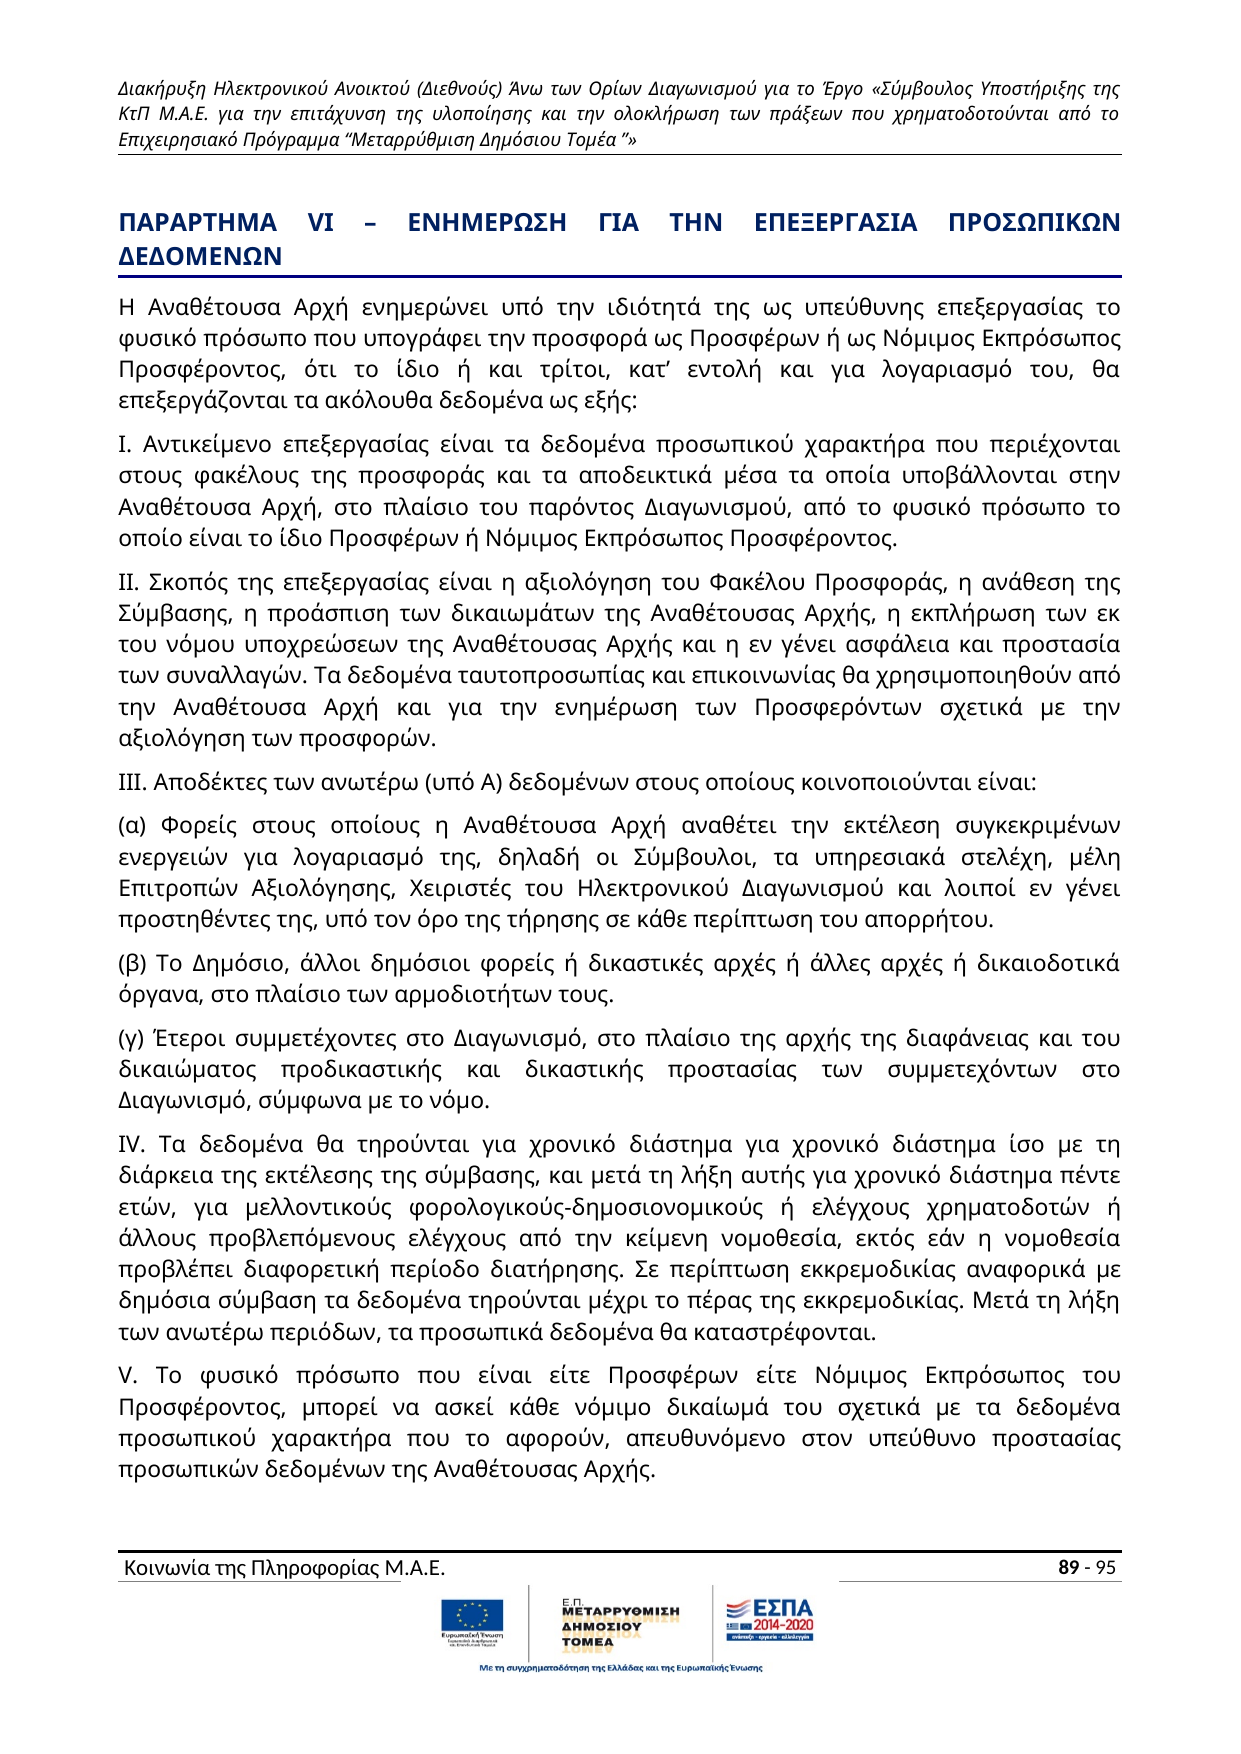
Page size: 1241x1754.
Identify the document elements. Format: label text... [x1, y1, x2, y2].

text (α) Φορείς στους οποίους η Αναθέτουσα Αρχή αναθέτει την εκτέλεση συγκεκριμένων ενεργειών για λογαριασμό της, δηλαδή οι Σύμβουλοι, τα υπηρεσιακά στελέχη, μέλη Επιτροπών Αξιολόγησης, Χειριστές του Ηλεκτρονικού Διαγωνισμού και λοιποί εν γένει προστηθέντες της, υπό τον όρο της τήρησης σε κάθε περίπτωση του απορρήτου. [118, 809, 1122, 934]
text Η Αναθέτουσα Αρχή ενημερώνει υπό την ιδιότητά της ως υπεύθυνης επεξεργασίας το φυσικό πρόσωπο που υπογράφει την προσφορά ως Προσφέρων ή ως Νόμιμος Εκπρόσωπος Προσφέροντος, ότι το ίδιο ή και τρίτοι, κατ’ εντολή και για λογαριασμό του, θα επεξεργάζονται τα ακόλουθα δεδομένα ως εξής: [118, 291, 1122, 416]
text (β) Το Δημόσιο, άλλοι δημόσιοι φορείς ή δικαστικές αρχές ή άλλες αρχές ή δικαιοδοτικά όργανα, στο πλαίσιο των αρμοδιοτήτων τους. [118, 947, 1122, 1009]
text Ι. Αντικείμενο επεξεργασίας είναι τα δεδομένα προσωπικού χαρακτήρα που περιέχονται στους φακέλους της προσφοράς και τα αποδεικτικά μέσα τα οποία υποβάλλονται στην Αναθέτουσα Αρχή, στο πλαίσιο του παρόντος Διαγωνισμού, από το φυσικό πρόσωπο το οποίο είναι το ίδιο Προσφέρων ή Νόμιμος Εκπρόσωπος Προσφέροντος. [118, 428, 1122, 553]
text ΙΙΙ. Αποδέκτες των ανωτέρω (υπό Α) δεδομένων στους οποίους κοινοποιούνται είναι: [118, 766, 1122, 797]
text (γ) Έτεροι συμμετέχοντες στο Διαγωνισμό, στο πλαίσιο της αρχής της διαφάνειας και του δικαιώματος προδικαστικής και δικαστικής προστασίας των συμμετεχόντων στο Διαγωνισμό, σύμφωνα με το νόμο. [118, 1022, 1122, 1116]
text IV. Τα δεδομένα θα τηρούνται για χρονικό διάστημα για χρονικό διάστημα ίσο με τη διάρκεια της εκτέλεσης της σύμβασης, και μετά τη λήξη αυτής για χρονικό διάστημα πέντε ετών, για μελλοντικούς φορολογικούς-δημοσιονομικούς ή ελέγχους χρηματοδοτών ή άλλους προβλεπόμενους ελέγχους από την κείμενη νομοθεσία, εκτός εάν η νομοθεσία προβλέπει διαφορετική περίοδο διατήρησης. Σε περίπτωση εκκρεμοδικίας αναφορικά με δημόσια σύμβαση τα δεδομένα τηρούνται μέχρι το πέρας της εκκρεμοδικίας. Μετά τη λήξη των ανωτέρω περιόδων, τα προσωπικά δεδομένα θα καταστρέφονται. [118, 1128, 1122, 1347]
text ΙΙ. Σκοπός της επεξεργασίας είναι η αξιολόγηση του Φακέλου Προσφοράς, η ανάθεση της Σύμβασης, η προάσπιση των δικαιωμάτων της Αναθέτουσας Αρχής, η εκπλήρωση των εκ του νόμου υποχρεώσεων της Αναθέτουσας Αρχής και η εν γένει ασφάλεια και προστασία των συναλλαγών. Τα δεδομένα ταυτοπροσωπίας και επικοινωνίας θα χρησιμοποιηθούν από την Αναθέτουσα Αρχή και για την ενημέρωση των Προσφερόντων σχετικά με την αξιολόγηση των προσφορών. [118, 566, 1122, 753]
subtitle ΠΑΡΑΡΤΗΜΑ VΙ – ΕΝΗΜΕΡΩΣΗ ΓΙΑ ΤΗΝ ΕΠΕΞΕΡΓΑΣΙΑ ΠΡΟΣΩΠΙΚΩΝ ΔΕΔΟΜΕΝΩΝ [118, 205, 1122, 275]
picture [401, 1581, 840, 1673]
text V. Το φυσικό πρόσωπο που είναι είτε Προσφέρων είτε Νόμιμος Εκπρόσωπος του Προσφέροντος, μπορεί να ασκεί κάθε νόμιμο δικαίωμά του σχετικά με τα δεδομένα προσωπικού χαρακτήρα που το αφορούν, απευθυνόμενο στον υπεύθυνο προστασίας προσωπικών δεδομένων της Αναθέτουσας Αρχής. [118, 1359, 1122, 1484]
